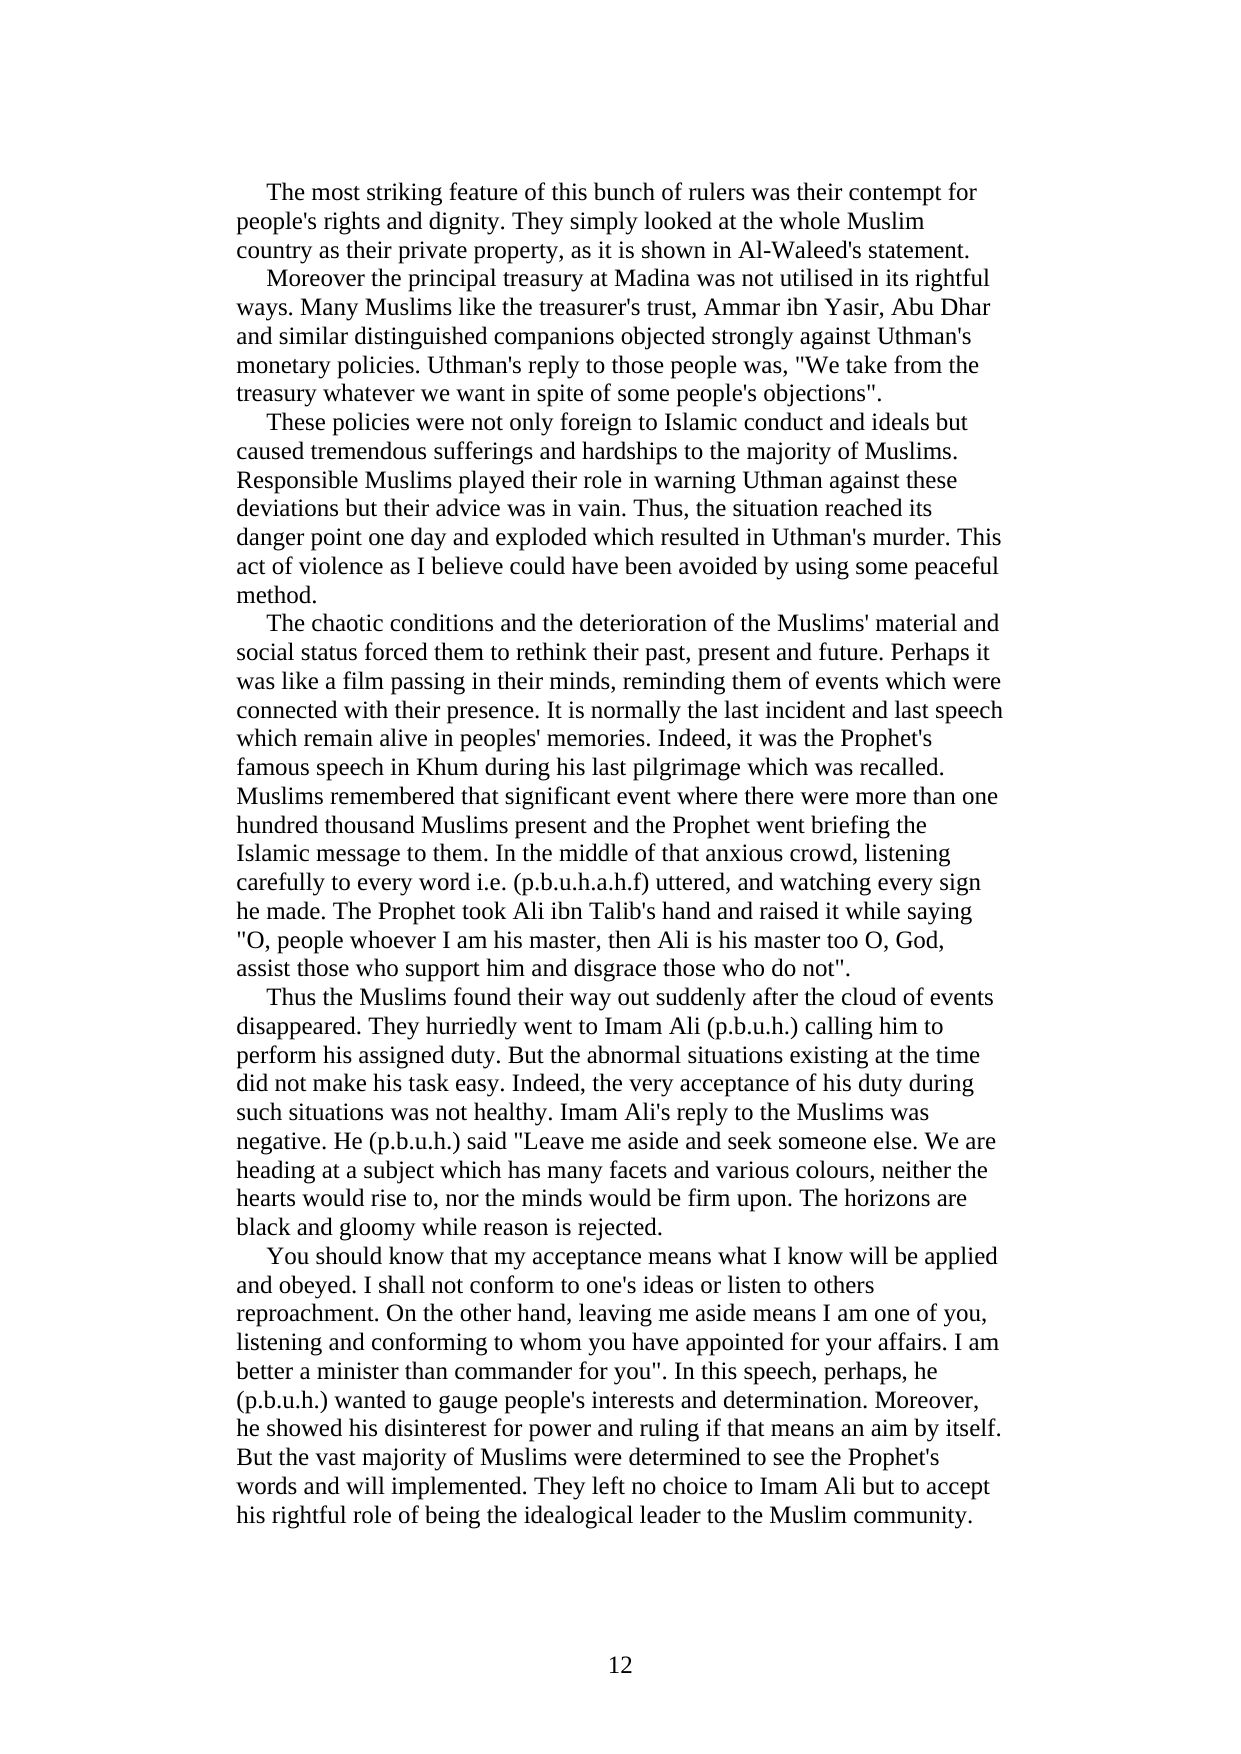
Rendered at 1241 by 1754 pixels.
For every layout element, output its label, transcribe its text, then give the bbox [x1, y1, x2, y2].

text You should know that my acceptance means what I know will be applied and obeyed. I shall not conform to one's ideas or listen to others reproachment. On the other hand, leaving me aside means I am one of you, listening and conforming to whom you have appointed for your affairs. I am better a minister than commander for you". In this speech, perhaps, he (p.b.u.h.) wanted to gauge people's interests and determination. Moreover, he showed his disinterest for power and ruling if that means an aim by itself. But the vast majority of Muslims were determined to see the Prophet's words and will implemented. They left no choice to Imam Ali but to accept his rightful role of being the idealogical leader to the Muslim community. [236, 1241, 1004, 1528]
text The most striking feature of this bunch of rulers was their contempt for people's rights and dignity. They simply looked at the whole Muslim country as their private property, as it is shown in Al-Waleed's statement. [236, 177, 1004, 263]
text The chaotic conditions and the deterioration of the Muslims' material and social status forced them to rethink their past, present and future. Perhaps it was like a film passing in their minds, reminding them of events which were connected with their presence. It is normally the last incident and last speech which remain alive in peoples' memories. Indeed, it was the Prophet's famous speech in Khum during his last pilgrimage which was recalled. Muslims remembered that significant event where there were more than one hundred thousand Muslims present and the Prophet went briefing the Islamic message to them. In the middle of that anxious crowd, listening carefully to every word i.e. (p.b.u.h.a.h.f) uttered, and watching every sign he made. The Prophet took Ali ibn Talib's hand and raised it while saying "O, people whoever I am his master, then Ali is his master too O, God, assist those who support him and disgrace those who do not". [236, 608, 1004, 982]
text Thus the Muslims found their way out suddenly after the cloud of events disappeared. They hurriedly went to Imam Ali (p.b.u.h.) calling him to perform his assigned duty. But the abnormal situations existing at the time did not make his task easy. Indeed, the very acceptance of his duty during such situations was not healthy. Imam Ali's reply to the Muslims was negative. He (p.b.u.h.) said "Leave me aside and seek someone else. We are heading at a subject which has many facets and various colours, neither the hearts would rise to, nor the minds would be firm upon. The horizons are black and gloomy while reason is rejected. [236, 982, 1004, 1241]
text Moreover the principal treasury at Madina was not utilised in its rightful ways. Many Muslims like the treasurer's trust, Ammar ibn Yasir, Abu Dhar and similar distinguished companions objected strongly against Uthman's monetary policies. Uthman's reply to those people was, "We take from the treasury whatever we want in spite of some people's objections". [236, 263, 1004, 407]
text These policies were not only foreign to Islamic conduct and ideals but caused tremendous sufferings and hardships to the majority of Muslims. Responsible Muslims played their role in warning Uthman against these deviations but their advice was in vain. Thus, the situation reached its danger point one day and exploded which resulted in Uthman's murder. This act of violence as I believe could have been avoided by using some peaceful method. [236, 407, 1004, 608]
